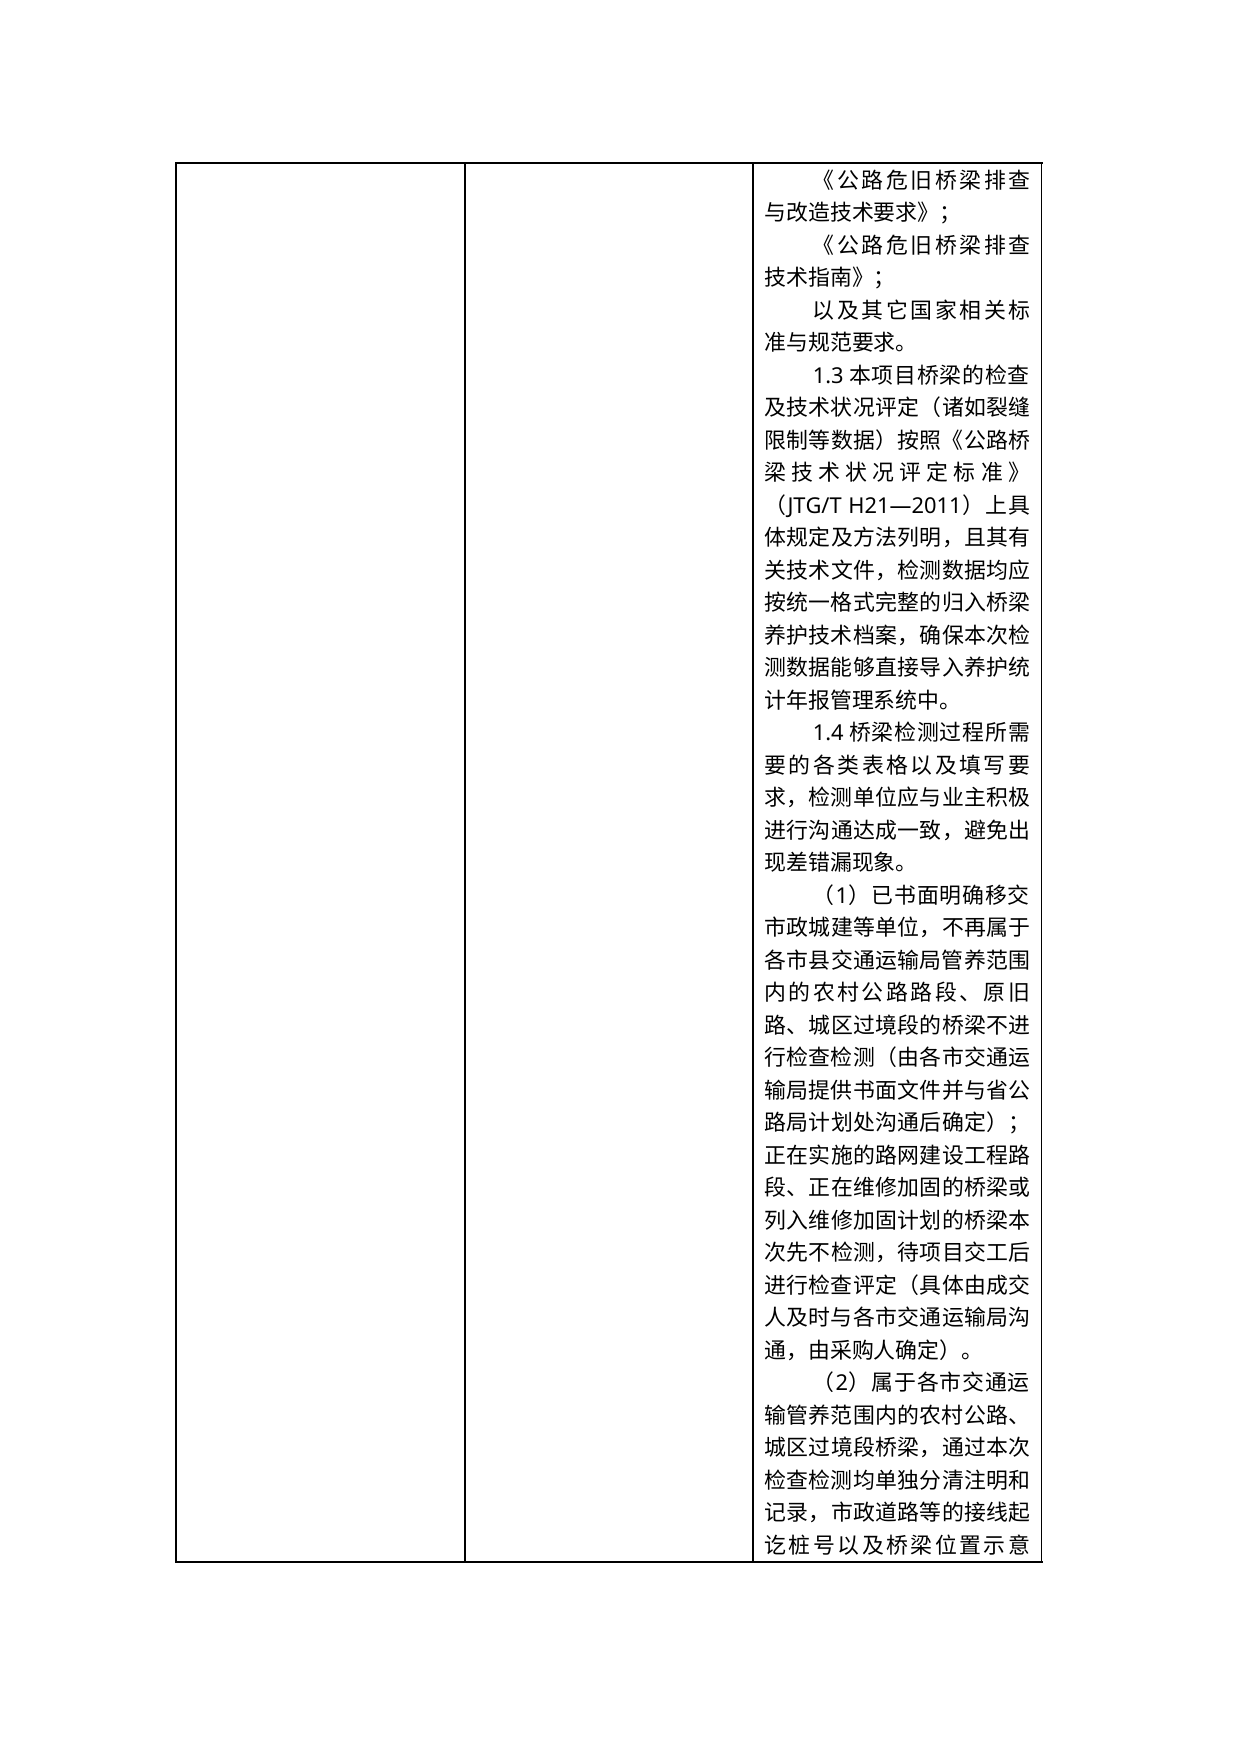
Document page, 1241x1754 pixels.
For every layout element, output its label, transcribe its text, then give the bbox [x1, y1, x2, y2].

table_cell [754, 164, 1041, 1561]
table_cell 3 [177, 164, 464, 1561]
table_cell [466, 164, 752, 1561]
